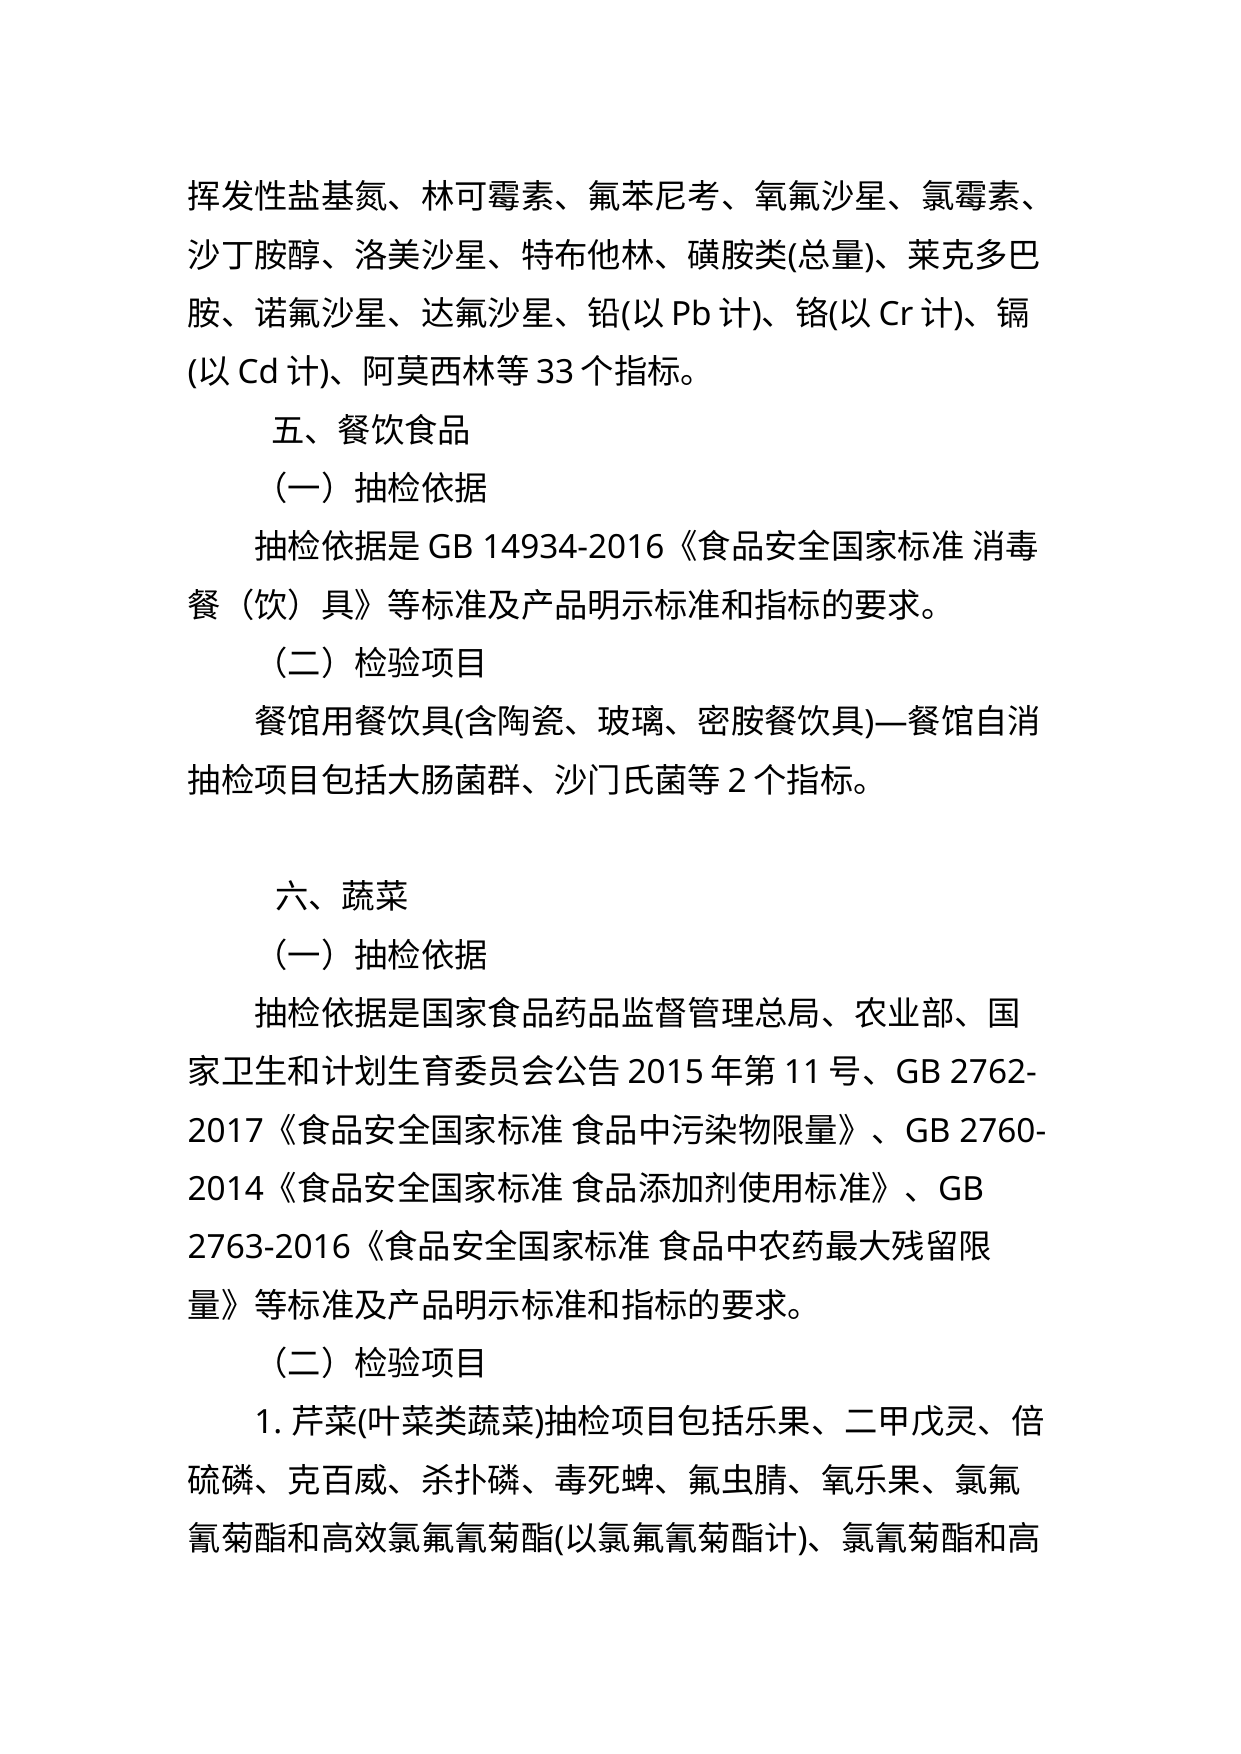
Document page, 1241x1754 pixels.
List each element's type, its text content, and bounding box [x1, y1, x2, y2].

text 抽检依据是国家食品药品监督管理总局、农业部、国家卫生和计划生育委员会公告2015年第11号、GB 2762-2017《食品安全国家标准 食品中污染物限量》、GB 2760-2014《食品安全国家标准 食品添加剂使用标准》、GB 2763-2016《食品安全国家标准 食品中农药最大残留限量》等标准及产品明示标准和指标的要求。 [187, 979, 1053, 1329]
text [187, 162, 1053, 395]
text 餐馆用餐饮具(含陶瓷、玻璃、密胺餐饮具)—餐馆自消抽检项目包括大肠菌群、沙门氏菌等2个指标。 [187, 687, 1053, 804]
text （二）检验项目 [187, 629, 1053, 687]
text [187, 1387, 1053, 1562]
text 六、蔬菜 [187, 862, 1053, 920]
text （二）检验项目 [187, 1329, 1053, 1387]
text 抽检依据是GB 14934-2016《食品安全国家标准 消毒餐（饮）具》等标准及产品明示标准和指标的要求。 [187, 512, 1053, 629]
text （一）抽检依据 [187, 454, 1053, 512]
text （一）抽检依据 [187, 920, 1053, 979]
text 五、餐饮食品 [187, 395, 1053, 454]
